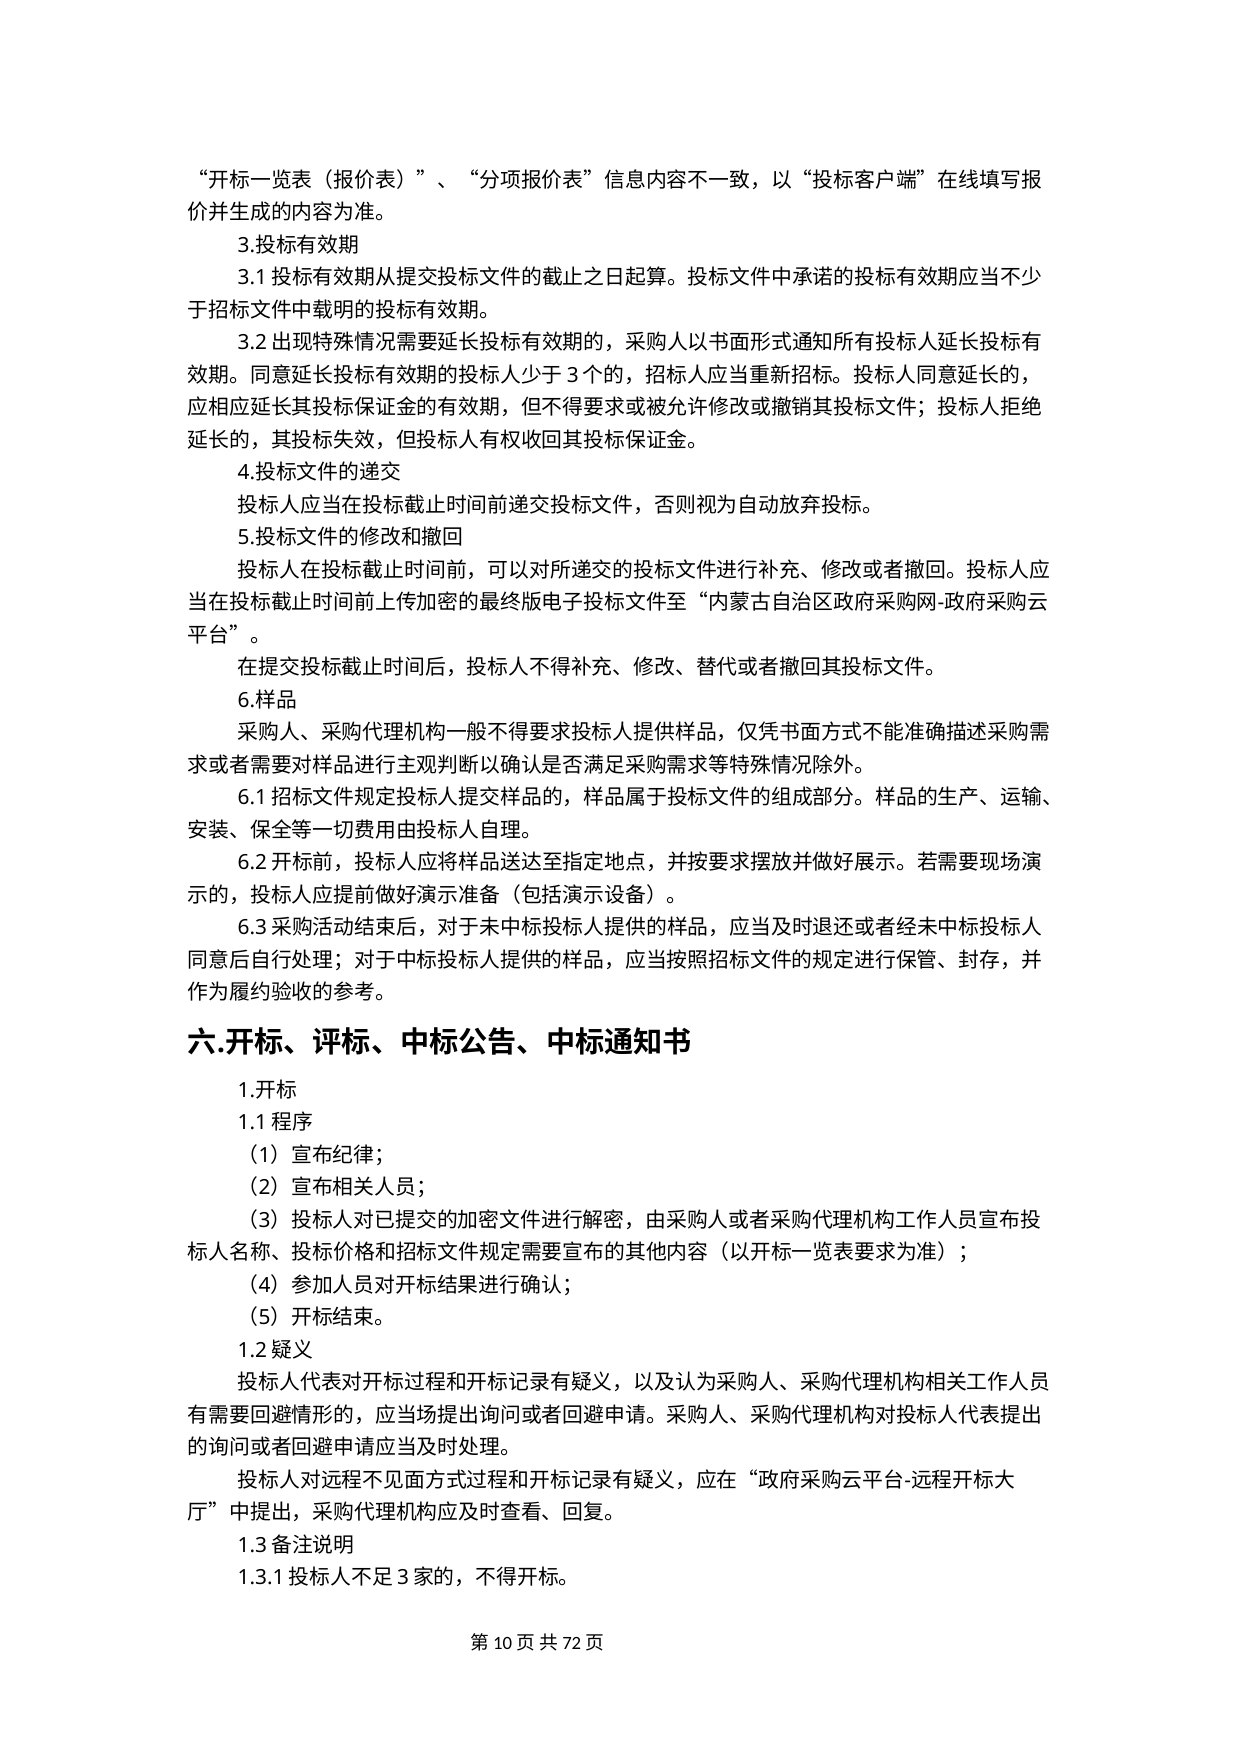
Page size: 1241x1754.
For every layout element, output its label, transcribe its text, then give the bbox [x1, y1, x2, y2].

text 3.投标有效期 [187, 227, 1053, 259]
text （2）宣布相关人员； [187, 1169, 1053, 1202]
text 6.样品 [187, 682, 1053, 714]
text （1）宣布纪律； [187, 1137, 1053, 1169]
text 1.2疑义 [187, 1332, 1053, 1364]
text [187, 162, 1053, 227]
text 4.投标文件的递交 [187, 454, 1053, 487]
text 5.投标文件的修改和撤回 [187, 519, 1053, 552]
text 3.1投标有效期从提交投标文件的截止之日起算。投标文件中承诺的投标有效期应当不少于招标文件中载明的投标有效期。 [187, 259, 1053, 324]
text 投标人代表对开标过程和开标记录有疑义，以及认为采购人、采购代理机构相关工作人员有需要回避情形的，应当场提出询问或者回避申请。采购人、采购代理机构对投标人代表提出的询问或者回避申请应当及时处理。 [187, 1364, 1053, 1462]
text 3.2出现特殊情况需要延长投标有效期的，采购人以书面形式通知所有投标人延长投标有效期。同意延长投标有效期的投标人少于3个的，招标人应当重新招标。投标人同意延长的，应相应延长其投标保证金的有效期，但不得要求或被允许修改或撤销其投标文件；投标人拒绝延长的，其投标失效，但投标人有权收回其投标保证金。 [187, 324, 1053, 454]
text 6.2开标前，投标人应将样品送达至指定地点，并按要求摆放并做好展示。若需要现场演示的，投标人应提前做好演示准备（包括演示设备）。 [187, 844, 1053, 909]
text 投标人应当在投标截止时间前递交投标文件，否则视为自动放弃投标。 [187, 487, 1053, 519]
text 6.3采购活动结束后，对于未中标投标人提供的样品，应当及时退还或者经未中标投标人同意后自行处理；对于中标投标人提供的样品，应当按照招标文件的规定进行保管、封存，并作为履约验收的参考。 [187, 909, 1053, 1007]
text 6.1招标文件规定投标人提交样品的，样品属于投标文件的组成部分。样品的生产、运输、安装、保全等一切费用由投标人自理。 [187, 779, 1053, 844]
text 六.开标、评标、中标公告、中标通知书 [187, 1007, 1053, 1072]
text （5）开标结束。 [187, 1299, 1053, 1332]
text （4）参加人员对开标结果进行确认； [187, 1267, 1053, 1299]
text 投标人在投标截止时间前，可以对所递交的投标文件进行补充、修改或者撤回。投标人应当在投标截止时间前上传加密的最终版电子投标文件至“内蒙古自治区政府采购网-政府采购云平台”。 [187, 552, 1053, 649]
text 采购人、采购代理机构一般不得要求投标人提供样品，仅凭书面方式不能准确描述采购需求或者需要对样品进行主观判断以确认是否满足采购需求等特殊情况除外。 [187, 714, 1053, 779]
text （3）投标人对已提交的加密文件进行解密，由采购人或者采购代理机构工作人员宣布投标人名称、投标价格和招标文件规定需要宣布的其他内容（以开标一览表要求为准）； [187, 1202, 1053, 1267]
text 1.1程序 [187, 1104, 1053, 1137]
text 1.3.1投标人不足3家的，不得开标。 [187, 1559, 1053, 1592]
text 1.3备注说明 [187, 1527, 1053, 1559]
text 投标人对远程不见面方式过程和开标记录有疑义，应在“政府采购云平台-远程开标大厅”中提出，采购代理机构应及时查看、回复。 [187, 1462, 1053, 1527]
text 在提交投标截止时间后，投标人不得补充、修改、替代或者撤回其投标文件。 [187, 649, 1053, 682]
text 1.开标 [187, 1072, 1053, 1104]
